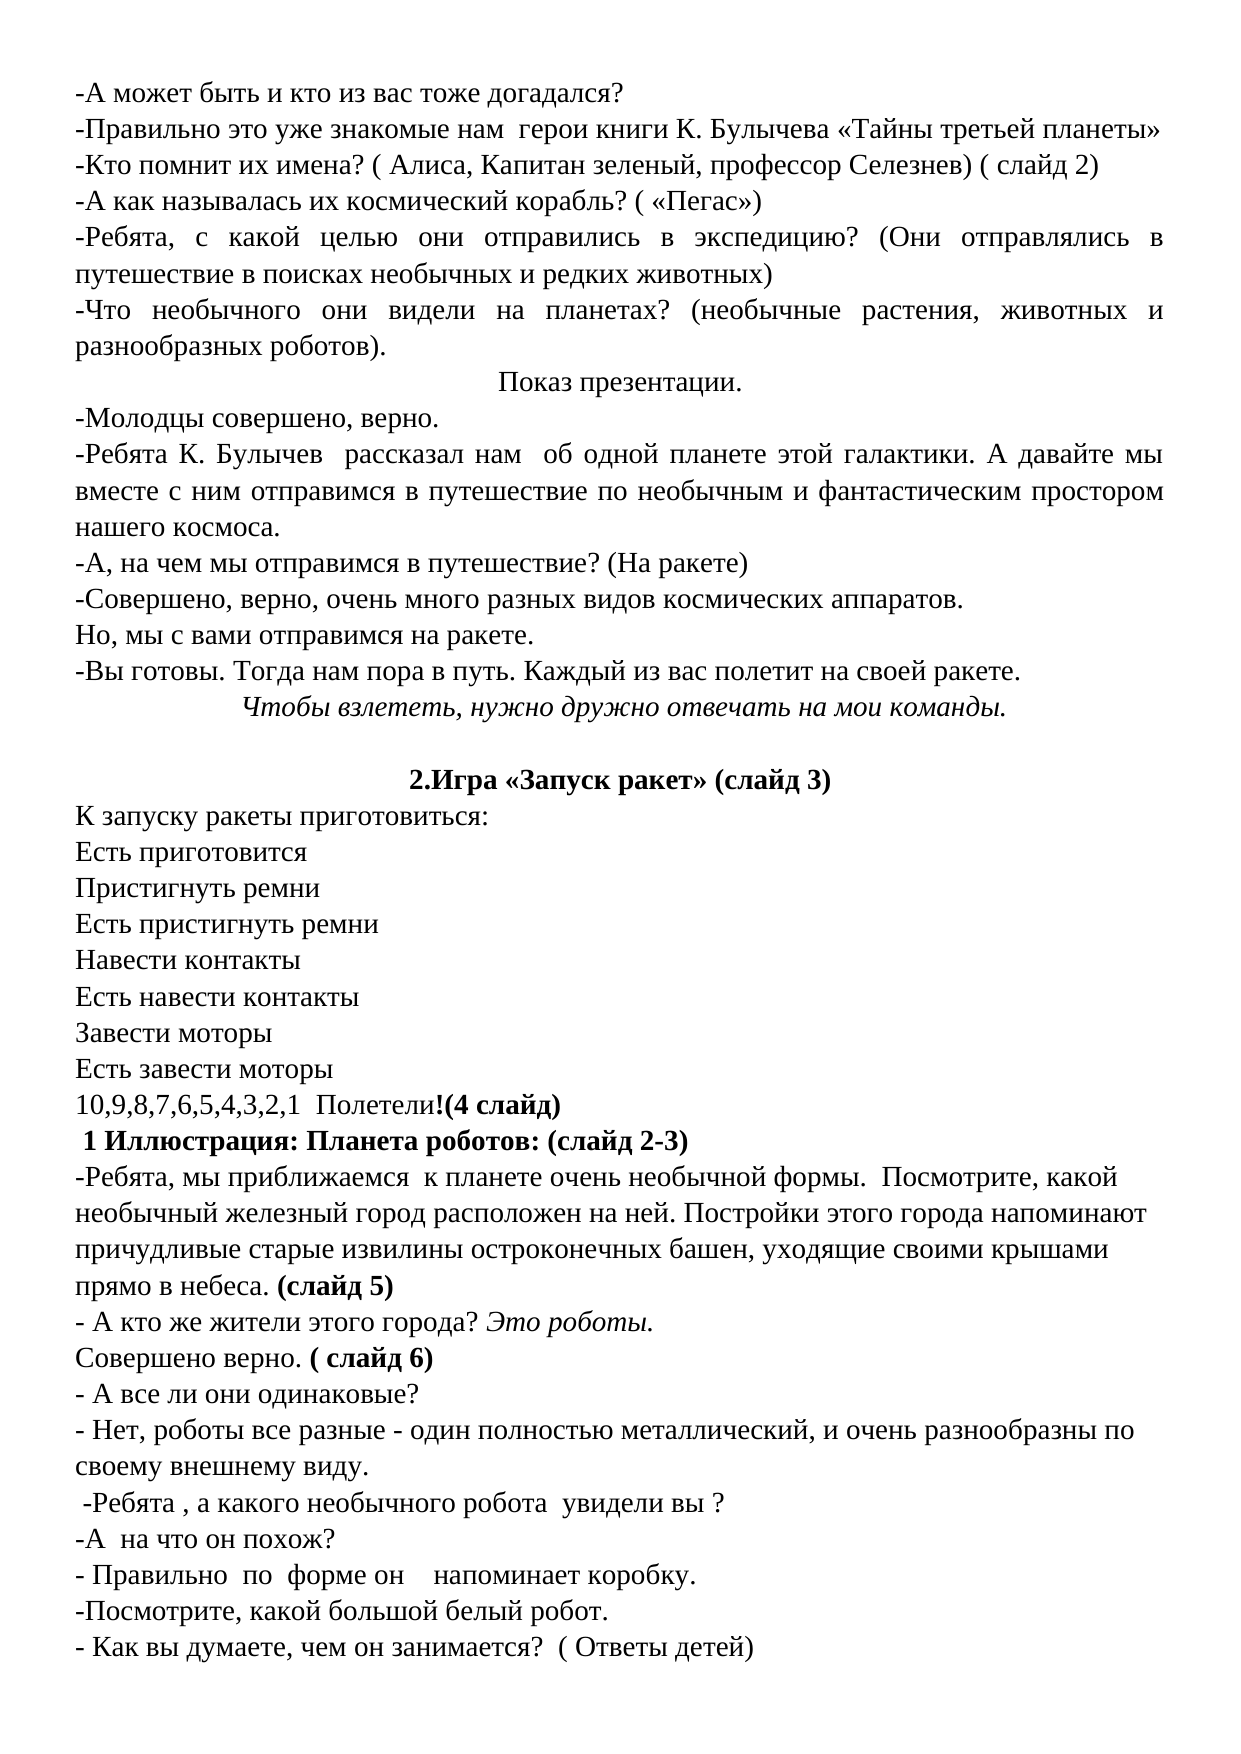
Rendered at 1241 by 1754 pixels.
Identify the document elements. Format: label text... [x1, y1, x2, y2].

list -Ребята К. Булычев рассказал нам об одной планете этой галактики. А давайте мы вместе с ним отправимся в путешествие по необычным и фантастическим простором нашего космоса. [75, 436, 1165, 542]
list Но, мы с вами отправимся на ракете. [75, 617, 1165, 651]
text 2.Игра «Запуск ракет» (слайд 3) [75, 762, 1165, 795]
list -А, на чем мы отправимся в путешествие? (На ракете) [75, 545, 1165, 578]
text -Ребята, мы приближаемся к планете очень необычной формы. Посмотрите, какой необычный железный город расположен на ней. Постройки этого города напоминают причудливые старые извилины остроконечных башен, уходящие своими крышами прямо в небеса. (слайд 5) [75, 1159, 1165, 1301]
text Есть приготовится [75, 834, 1165, 868]
text 10,9,8,7,6,5,4,3,2,1 Полетели!(4 слайд) [75, 1087, 1165, 1121]
text Завести моторы [75, 1015, 1165, 1048]
text -Вы готовы. Тогда нам пора в путь. Каждый из вас полетит на своей ракете. [75, 653, 1165, 687]
text -Посмотрите, какой большой белый робот. [75, 1593, 1165, 1627]
text Есть пристигнуть ремни [75, 906, 1165, 940]
text - Как вы думаете, чем он занимается? ( Ответы детей) [75, 1629, 1165, 1663]
text - А кто же жители этого города? Это роботы. [75, 1304, 1165, 1337]
list -Молодцы совершено, верно. [75, 400, 1165, 434]
list -Совершено, верно, очень много разных видов космических аппаратов. [75, 581, 1165, 614]
list -Что необычного они видели на планетах? (необычные растения, животных и разнообразных роботов). [75, 292, 1165, 362]
list -А может быть и кто из вас тоже догадался? [75, 75, 1165, 108]
text 1 Иллюстрация: Планета роботов: (слайд 2-3) [75, 1123, 1165, 1157]
list Показ презентации. [75, 364, 1165, 398]
text -Ребята , а какого необычного робота увидели вы ? [75, 1485, 1165, 1518]
text Совершено верно. ( слайд 6) [75, 1340, 1165, 1374]
text - Правильно по форме он напоминает коробку. [75, 1557, 1165, 1591]
text -А на что он похож? [75, 1521, 1165, 1554]
text Чтобы взлететь, нужно дружно отвечать на мои команды. [75, 689, 1165, 723]
text К запуску ракеты приготовиться: [75, 798, 1165, 831]
text Есть завести моторы [75, 1051, 1165, 1084]
list -Ребята, с какой целью они отправились в экспедицию? (Они отправлялись в путешествие в поисках необычных и редких животных) [75, 219, 1165, 289]
list -А как называлась их космический корабль? ( «Пегас») [75, 183, 1165, 217]
list -Кто помнит их имена? ( Алиса, Капитан зеленый, профессор Селезнев) ( слайд 2) [75, 147, 1165, 181]
text - А все ли они одинаковые? [75, 1376, 1165, 1410]
text Пристигнуть ремни [75, 870, 1165, 904]
text Есть навести контакты [75, 979, 1165, 1012]
text - Нет, роботы все разные - один полностью металлический, и очень разнообразны по своему внешнему виду. [75, 1412, 1165, 1482]
list -Правильно это уже знакомые нам герои книги К. Булычева «Тайны третьей планеты» [75, 111, 1165, 145]
text Навести контакты [75, 942, 1165, 976]
